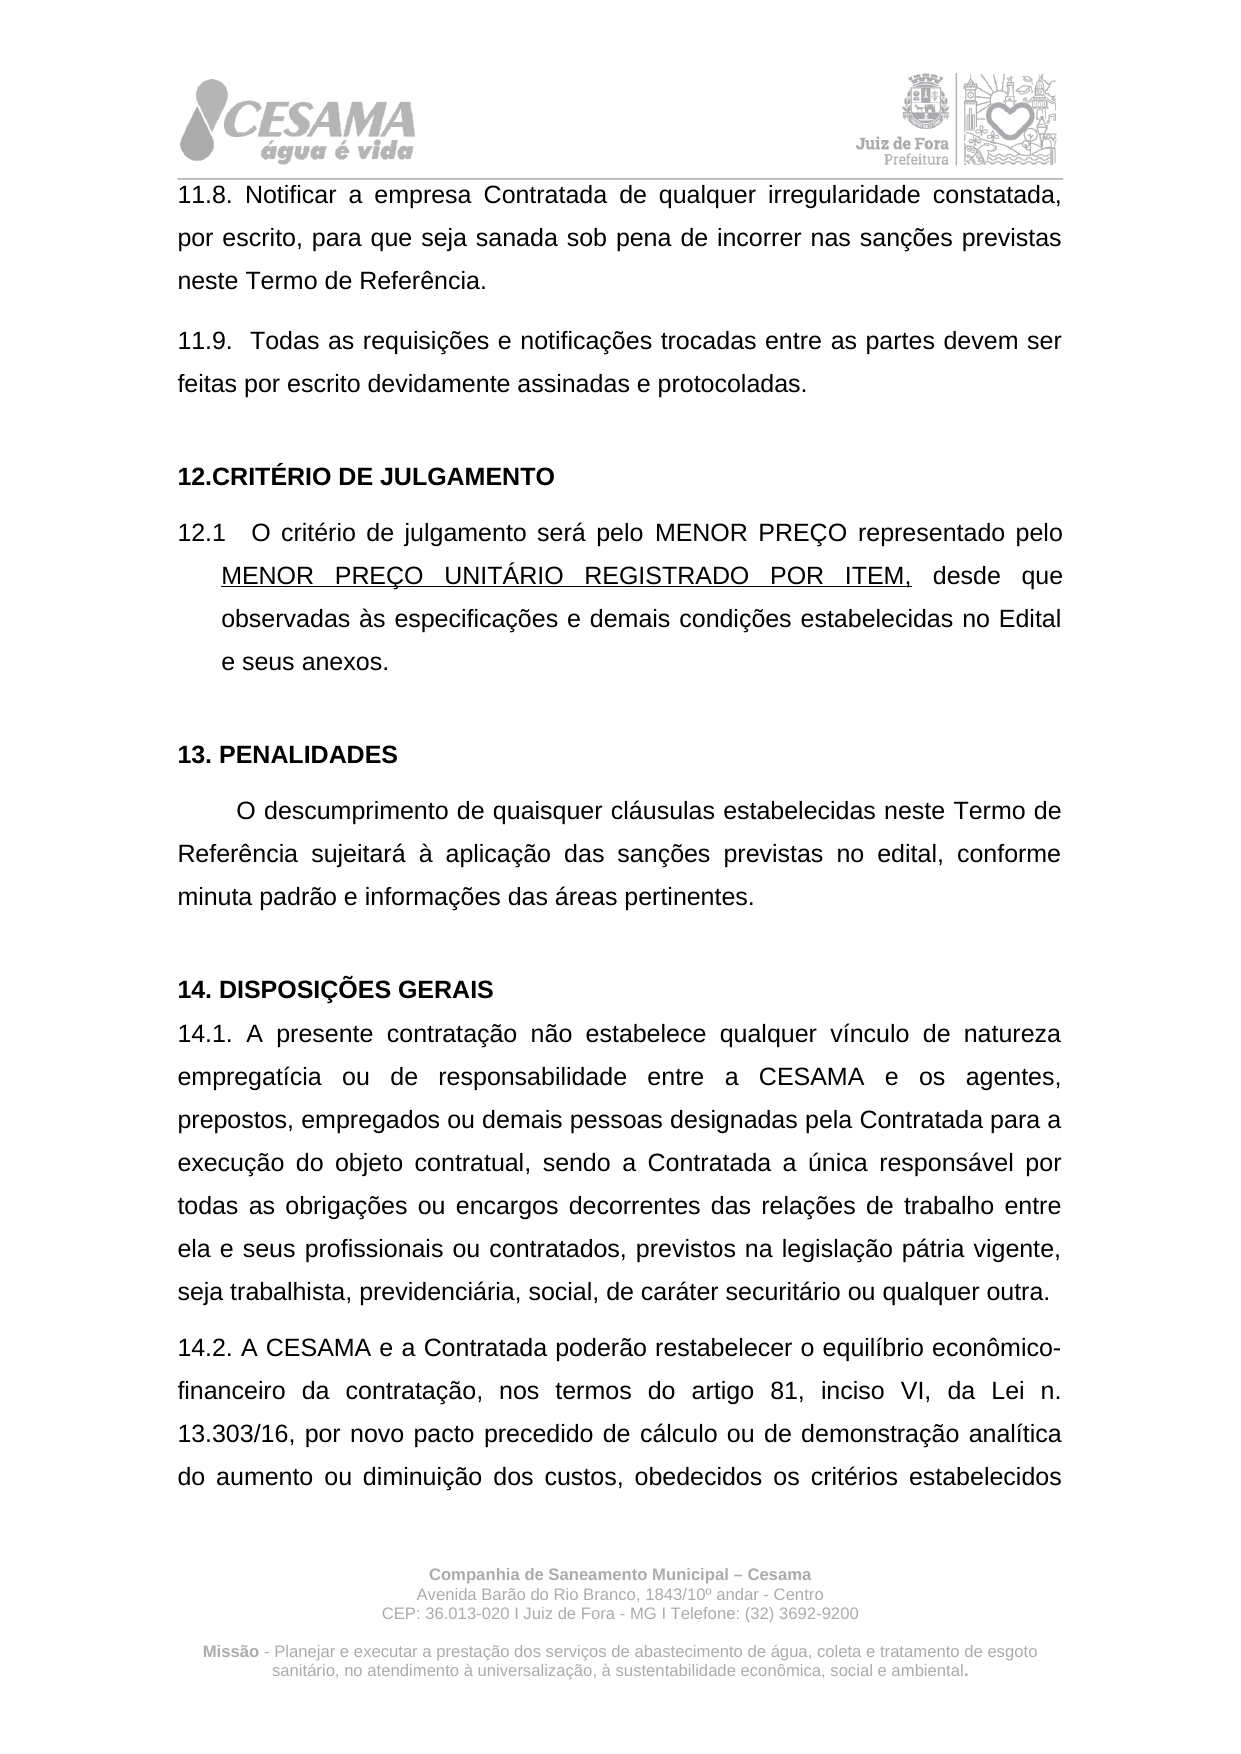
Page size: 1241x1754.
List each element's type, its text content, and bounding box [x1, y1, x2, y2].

text 14. DISPOSIÇÕES GERAIS [177, 975, 1063, 1004]
text O descumprimento de quaisquer cláusulas estabelecidas neste Termo de Referência sujeitará à aplicação das sanções previstas no edital, conforme minuta padrão e informações das áreas pertinentes. [177, 796, 1063, 911]
text 14.1. A presente contratação não estabelece qualquer vínculo de natureza empregatícia ou de responsabilidade entre a CESAMA e os agentes, prepostos, empregados ou demais pessoas designadas pela Contratada para a execução do objeto contratual, sendo a Contratada a única responsável por todas as obrigações ou encargos decorrentes das relações de trabalho entre ela e seus profissionais ou contratados, previstos na legislação pátria vigente, seja trabalhista, previdenciária, social, de caráter securitário ou qualquer outra. [177, 1018, 1063, 1306]
text 11.8. Notificar a empresa Contratada de qualquer irregularidade constatada, por escrito, para que seja sanada sob pena de incorrer nas sanções previstas neste Termo de Referência. [177, 180, 1063, 295]
text 12.CRITÉRIO DE JULGAMENTO [177, 462, 1063, 491]
list O critério de julgamento será pelo MENOR PREÇO representado pelo MENOR PREÇO UNITÁRIO REGISTRADO POR ITEM, desde que observadas às especificações e demais condições estabelecidas no Edital e seus anexos. [177, 518, 1063, 676]
text 11.9. Todas as requisições e notificações trocadas entre as partes devem ser feitas por escrito devidamente assinadas e protocoladas. [177, 326, 1063, 398]
picture [177, 73, 1064, 180]
text 13. PENALIDADES [177, 740, 1063, 769]
